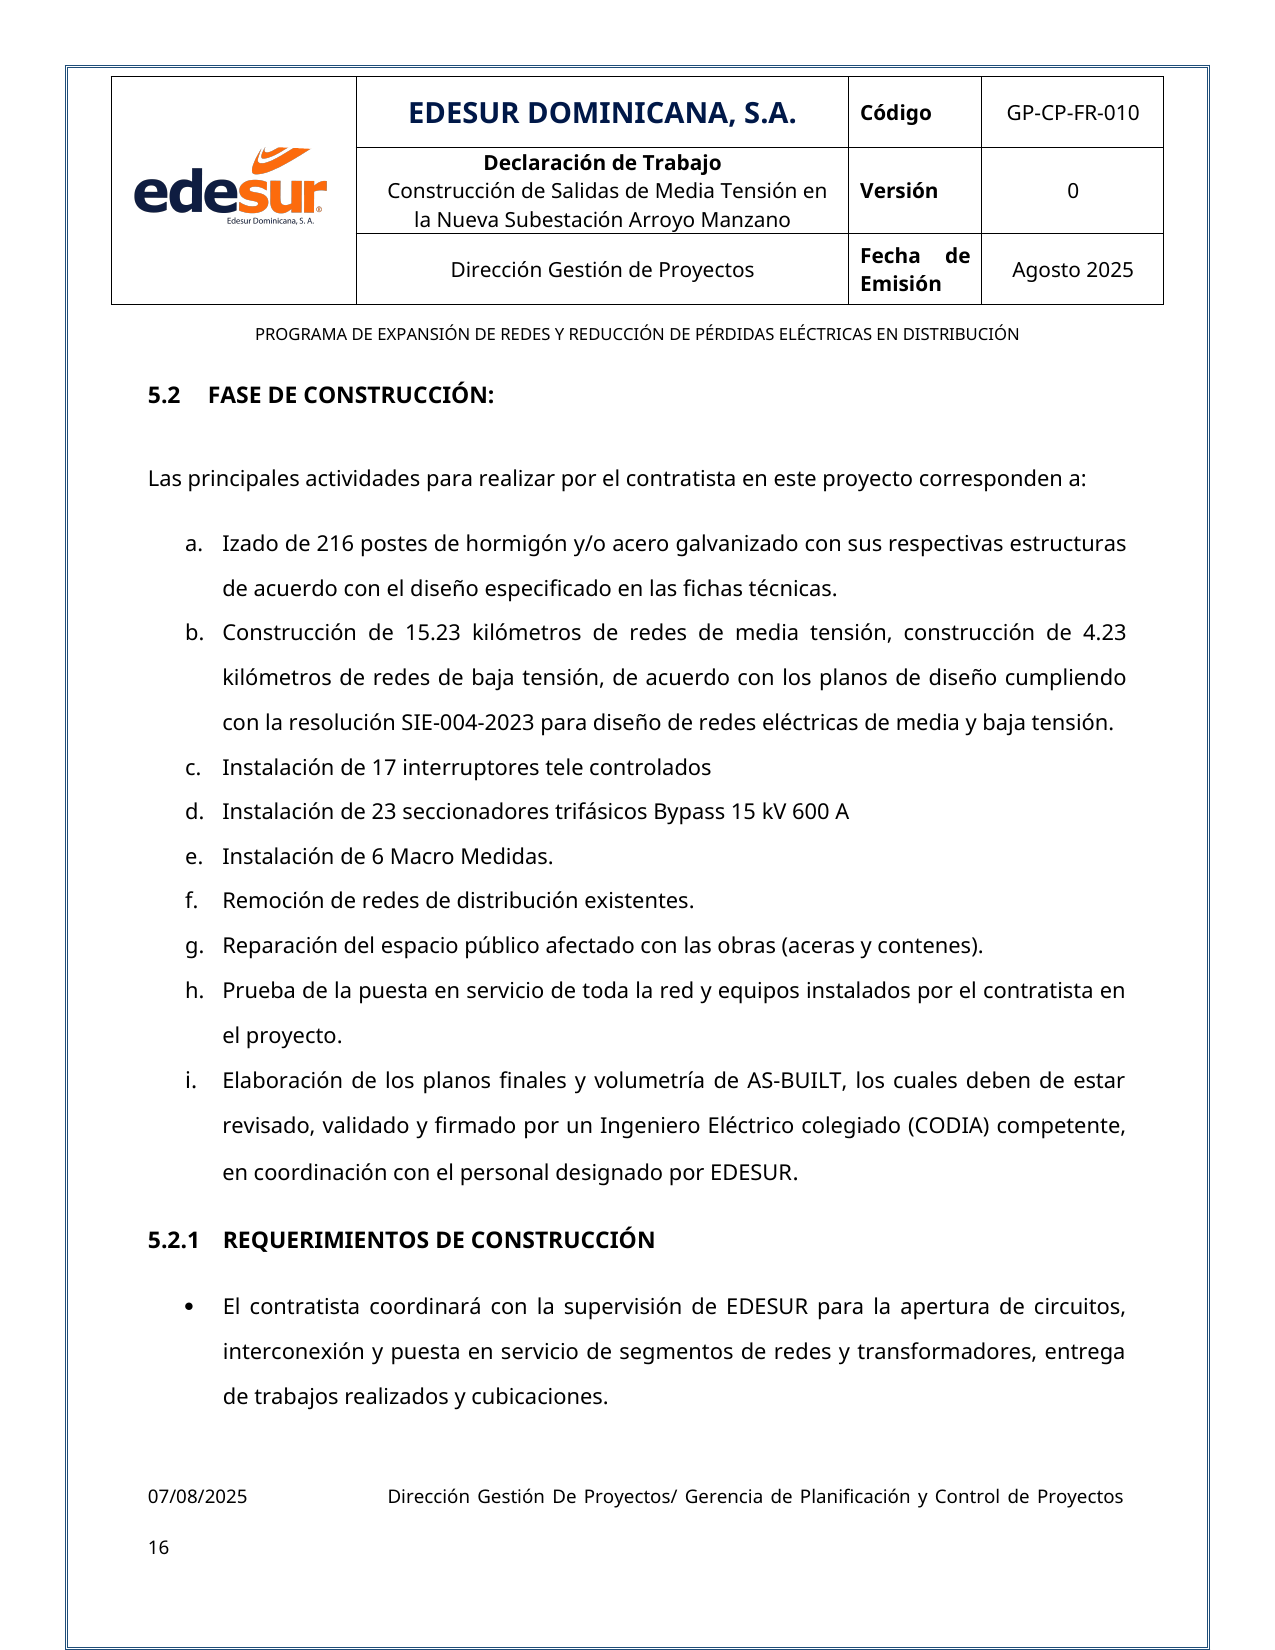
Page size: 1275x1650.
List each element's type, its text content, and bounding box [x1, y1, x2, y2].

list Instalación de 6 Macro Medidas. [185, 841, 1127, 871]
subtitle FASE DE CONSTRUCCIÓN: [148, 379, 1127, 410]
list Reparación del espacio público afectado con las obras (aceras y contenes). [185, 930, 1127, 960]
subtitle REQUERIMIENTOS DE CONSTRUCCIÓN [148, 1223, 1127, 1255]
list El contratista coordinará con la supervisión de EDESUR para la apertura de circuitos, interconexión y puesta en servicio de segmentos de redes y transformadores, entrega de trabajos realizados y cubicaciones. [185, 1291, 1127, 1410]
text Las principales actividades para realizar por el contratista en este proyecto corresponden a: [148, 462, 1127, 492]
list Remoción de redes de distribución existentes. [185, 886, 1127, 915]
list Instalación de 23 seccionadores trifásicos Bypass 15 kV 600 A [185, 796, 1127, 826]
picture [120, 139, 343, 230]
list Elaboración de los planos finales y volumetría de AS-BUILT, los cuales deben de estar revisado, validado y firmado por un Ingeniero Eléctrico colegiado (CODIA) competente, en coordinación con el personal designado por EDESUR. [185, 1064, 1127, 1187]
list Prueba de la puesta en servicio de toda la red y equipos instalados por el contratista en el proyecto. [185, 975, 1127, 1049]
list Izado de 216 postes de hormigón y/o acero galvanizado con sus respectivas estructuras de acuerdo con el diseño especificado en las fichas técnicas. [185, 528, 1127, 602]
list Instalación de 17 interruptores tele controlados [185, 751, 1127, 781]
list Construcción de 15.23 kilómetros de redes de media tensión, construcción de 4.23 kilómetros de redes de baja tensión, de acuerdo con los planos de diseño cumpliendo con la resolución SIE-004-2023 para diseño de redes eléctricas de media y baja tensión. [185, 617, 1127, 737]
